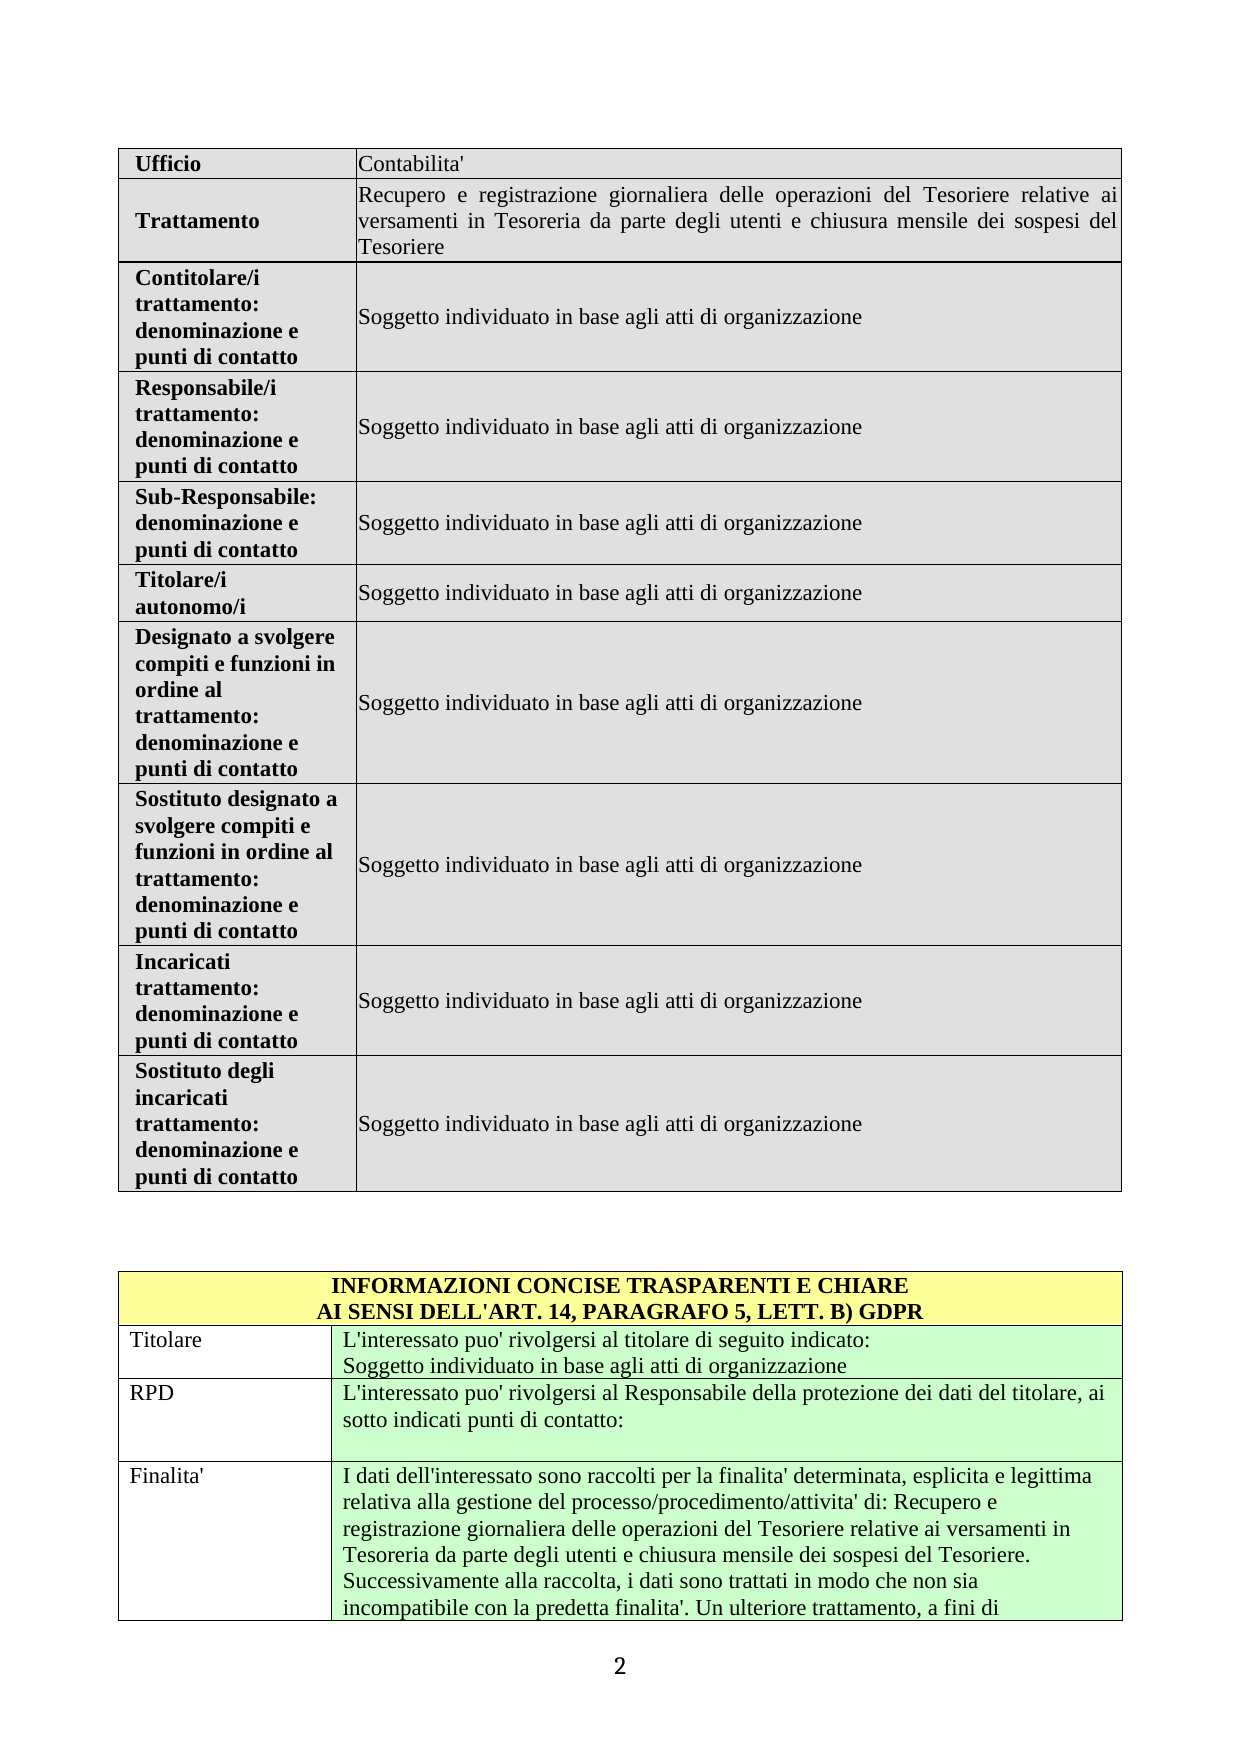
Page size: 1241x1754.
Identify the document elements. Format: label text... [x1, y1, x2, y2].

table_cell L'interessato puo' rivolgersi al Responsabile della protezione dei dati del titolare, ai sotto indicati punti di contatto: [332, 1379, 1122, 1461]
table_cell Contabilita' [357, 149, 1121, 178]
table_cell RPD [119, 1379, 331, 1461]
table_cell Responsabile/i trattamento: denominazione e punti di contatto [119, 372, 356, 481]
table_cell Soggetto individuato in base agli atti di organizzazione [357, 784, 1121, 945]
table_cell Sostituto degli incaricati trattamento: denominazione e punti di contatto [119, 1056, 356, 1191]
table_cell Soggetto individuato in base agli atti di organizzazione [357, 946, 1121, 1055]
table_cell L'interessato puo' rivolgersi al titolare di seguito indicato: Soggetto individuato in base agli atti di organizzazione [332, 1326, 1122, 1378]
table_cell Soggetto individuato in base agli atti di organizzazione [357, 622, 1121, 783]
table_cell Finalita' [119, 1462, 331, 1620]
table_cell Recupero e registrazione giornaliera delle operazioni del Tesoriere relative ai versamenti in Tesoreria da parte degli utenti e chiusura mensile dei sospesi del Tesoriere [357, 179, 1121, 261]
table_cell Sub-Responsabile: denominazione e punti di contatto [119, 482, 356, 564]
table_cell Ufficio [119, 149, 356, 178]
table_cell Sostituto designato a svolgere compiti e funzioni in ordine al trattamento: denominazione e punti di contatto [119, 784, 356, 945]
table_cell Soggetto individuato in base agli atti di organizzazione [357, 482, 1121, 564]
table_cell Soggetto individuato in base agli atti di organizzazione [357, 263, 1121, 371]
table_cell Soggetto individuato in base agli atti di organizzazione [357, 565, 1121, 621]
table_cell Soggetto individuato in base agli atti di organizzazione [357, 1056, 1121, 1191]
table_header INFORMAZIONI CONCISE TRASPARENTI E CHIARE AI SENSI DELL'ART. 14, PARAGRAFO 5, LETT. B) GDPR [119, 1272, 1122, 1324]
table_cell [332, 1462, 1122, 1620]
table_cell Designato a svolgere compiti e funzioni in ordine al trattamento: denominazione e punti di contatto [119, 622, 356, 783]
table_cell Soggetto individuato in base agli atti di organizzazione [357, 372, 1121, 481]
table_cell Contitolare/i trattamento: denominazione e punti di contatto [119, 263, 356, 371]
table_cell Titolare [119, 1326, 331, 1378]
table_cell Titolare/i autonomo/i [119, 565, 356, 621]
table_cell Trattamento [119, 179, 356, 261]
table_cell Incaricati trattamento: denominazione e punti di contatto [119, 946, 356, 1055]
